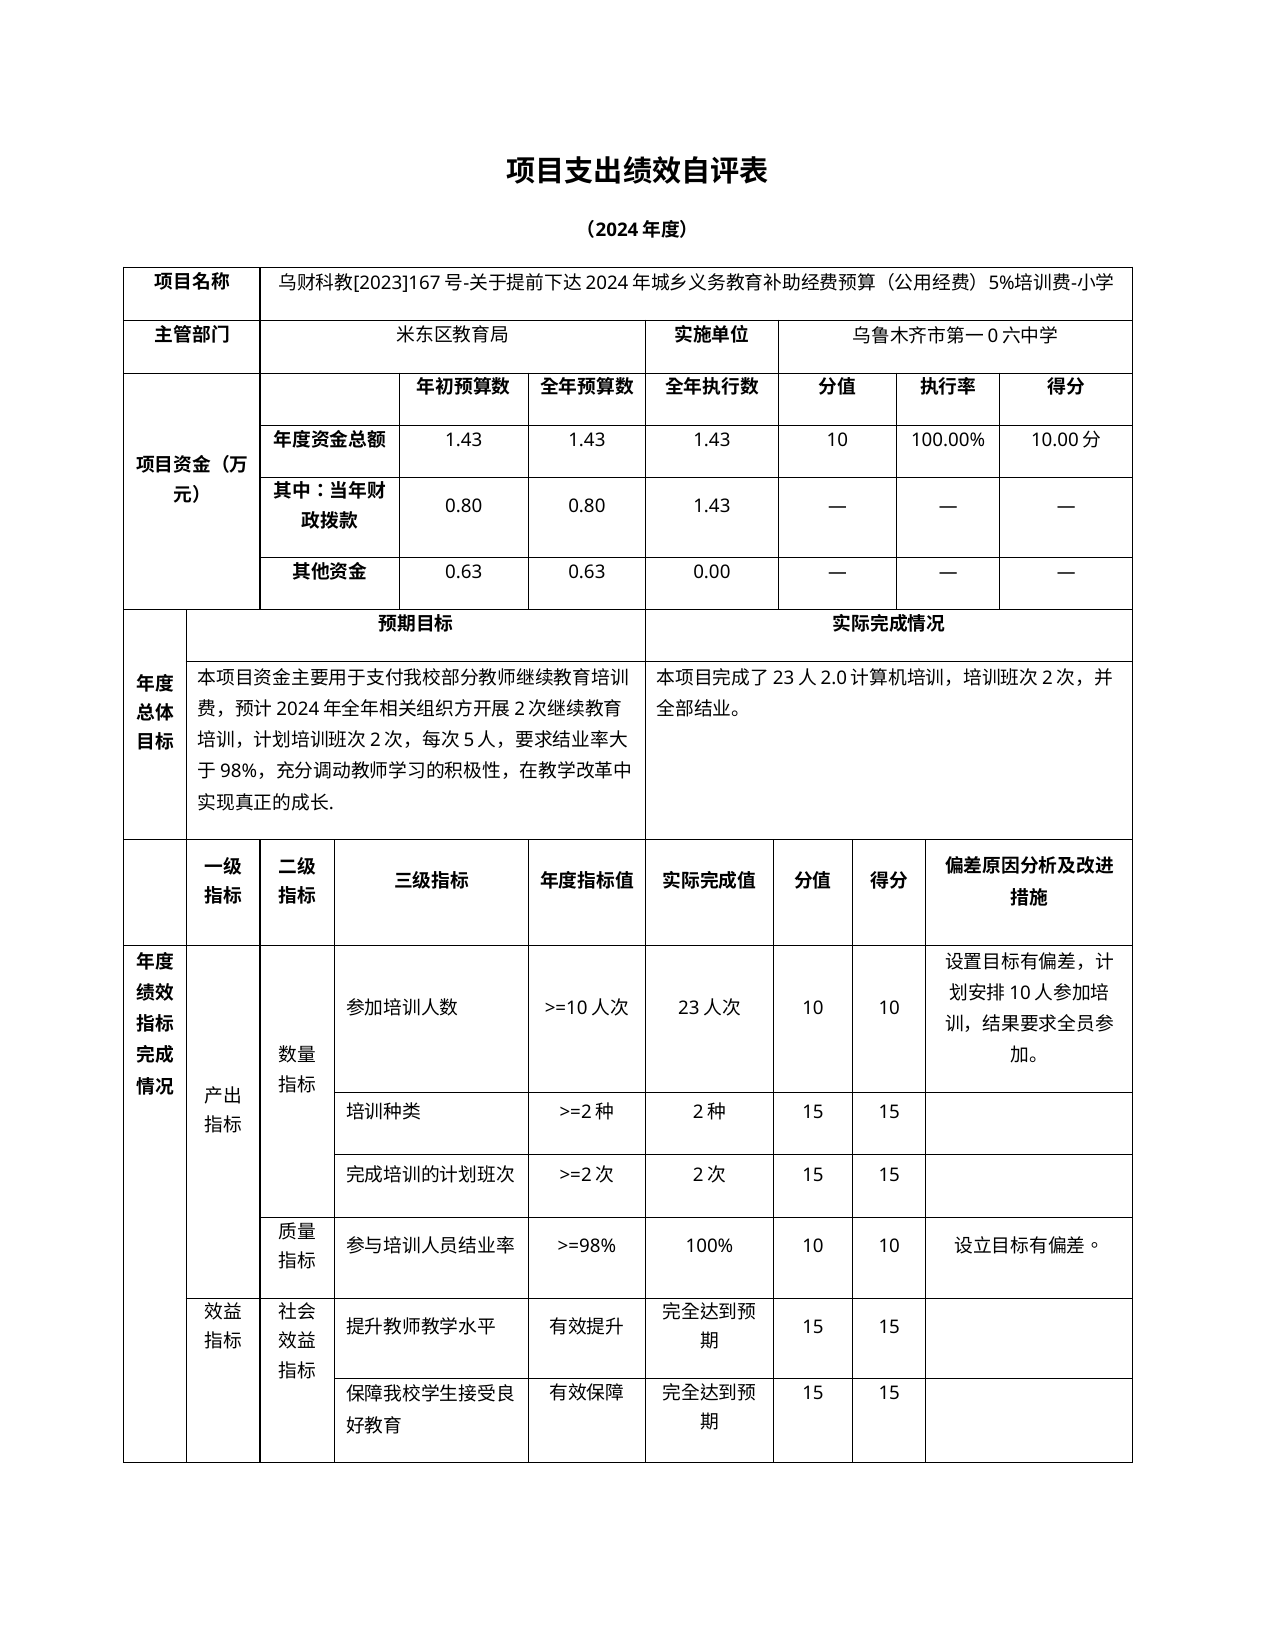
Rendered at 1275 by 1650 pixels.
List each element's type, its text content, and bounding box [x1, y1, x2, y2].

table_cell 年度绩效指标完成情况 [124, 946, 186, 1462]
table_cell 1.43 [529, 426, 645, 477]
table_cell 15 [774, 1299, 852, 1378]
table_cell 本项目完成了23人2.0计算机培训，培训班次2次，并全部结业。 [646, 662, 1132, 839]
table_cell 得分 [1000, 374, 1132, 424]
table_cell 15 [853, 1299, 925, 1378]
table_cell 完成培训的计划班次 [335, 1155, 528, 1217]
table_cell >=2次 [529, 1155, 645, 1217]
table_cell 预期目标 [187, 610, 645, 661]
table_cell 100% [646, 1218, 773, 1297]
table_header 项目名称 [124, 268, 259, 319]
table_cell 100.00% [897, 426, 999, 477]
table_cell 培训种类 [335, 1093, 528, 1154]
table_cell — [1000, 478, 1132, 557]
table_cell [926, 1155, 1132, 1217]
table_cell 其中：当年财政拨款 [261, 478, 399, 557]
table_cell 10 [774, 946, 852, 1092]
table_cell — [779, 478, 896, 557]
table_cell 年度总体目标 [124, 610, 186, 839]
table_cell 实际完成情况 [646, 610, 1132, 661]
table_cell 产出指标 [187, 946, 259, 1297]
table_cell [926, 1093, 1132, 1154]
table_cell 乌鲁木齐市第一0六中学 [779, 321, 1132, 372]
table_cell 2次 [646, 1155, 773, 1217]
table_cell 15 [774, 1093, 852, 1154]
table_cell >=10人次 [529, 946, 645, 1092]
table_cell 1.43 [646, 478, 778, 557]
table_cell 1.43 [400, 426, 528, 477]
table_cell 全年执行数 [646, 374, 778, 424]
table_cell 15 [853, 1093, 925, 1154]
table_cell 数量指标 [261, 946, 334, 1217]
table_cell 0.00 [646, 558, 778, 609]
table_cell 完全达到预期 [646, 1299, 773, 1378]
table_cell [124, 840, 186, 945]
table_cell 质量指标 [261, 1218, 334, 1297]
table_cell 其他资金 [261, 558, 399, 609]
table_cell 参与培训人员结业率 [335, 1218, 528, 1297]
table_cell 0.80 [400, 478, 528, 557]
table_cell 一级指标 [187, 840, 259, 945]
table_cell 三级指标 [335, 840, 528, 945]
table_cell 有效保障 [529, 1379, 645, 1462]
table_cell 分值 [779, 374, 896, 424]
table_cell — [1000, 558, 1132, 609]
table_cell 主管部门 [124, 321, 259, 372]
table_cell 偏差原因分析及改进措施 [926, 840, 1132, 945]
table_header 乌财科教[2023]167号-关于提前下达2024年城乡义务教育补助经费预算（公用经费）5%培训费-小学 [261, 268, 1132, 319]
table_cell 保障我校学生接受良好教育 [335, 1379, 528, 1462]
table_cell 二级指标 [261, 840, 334, 945]
table_cell 实际完成值 [646, 840, 773, 945]
table_cell >=2种 [529, 1093, 645, 1154]
table_cell 15 [774, 1155, 852, 1217]
table_cell 分值 [774, 840, 852, 945]
table_cell 年度指标值 [529, 840, 645, 945]
table_cell 年初预算数 [400, 374, 528, 424]
table_cell 得分 [853, 840, 925, 945]
table_cell 23人次 [646, 946, 773, 1092]
table_cell [261, 374, 399, 424]
table_cell 本项目资金主要用于支付我校部分教师继续教育培训费，预计2024年全年相关组织方开展2次继续教育培训，计划培训班次2次，每次5人，要求结业率大于98%，充分调动教师学习的积极性，在教学改革中实现真正的成长. [187, 662, 645, 839]
table_cell 米东区教育局 [261, 321, 645, 372]
table_cell 效益指标 [187, 1299, 259, 1462]
table_cell 参加培训人数 [335, 946, 528, 1092]
table_cell 年度资金总额 [261, 426, 399, 477]
table_cell — [897, 478, 999, 557]
table_cell 执行率 [897, 374, 999, 424]
table_cell 15 [853, 1379, 925, 1462]
table_cell 10 [779, 426, 896, 477]
table_cell 0.80 [529, 478, 645, 557]
table_cell >=98% [529, 1218, 645, 1297]
table_cell 10 [774, 1218, 852, 1297]
table_cell 完全达到预期 [646, 1379, 773, 1462]
text （2024年度） [187, 216, 1087, 242]
table_cell 全年预算数 [529, 374, 645, 424]
table_cell 15 [853, 1155, 925, 1217]
table_cell [926, 1299, 1132, 1378]
table_cell 项目资金（万元） [124, 374, 259, 609]
text 项目支出绩效自评表 [187, 150, 1087, 190]
table_cell 1.43 [646, 426, 778, 477]
table_cell 实施单位 [646, 321, 778, 372]
table_cell 2种 [646, 1093, 773, 1154]
table_cell 设立目标有偏差。 [926, 1218, 1132, 1297]
table_cell 有效提升 [529, 1299, 645, 1378]
table_cell 社会效益指标 [261, 1299, 334, 1462]
table_cell 0.63 [400, 558, 528, 609]
table_cell — [779, 558, 896, 609]
table_cell 15 [774, 1379, 852, 1462]
table_cell 提升教师教学水平 [335, 1299, 528, 1378]
table_cell 10 [853, 946, 925, 1092]
table_cell 0.63 [529, 558, 645, 609]
table_cell 设置目标有偏差，计划安排10人参加培训，结果要求全员参加。 [926, 946, 1132, 1092]
table_cell 10.00分 [1000, 426, 1132, 477]
table_cell 10 [853, 1218, 925, 1297]
table_cell — [897, 558, 999, 609]
table_cell [926, 1379, 1132, 1462]
